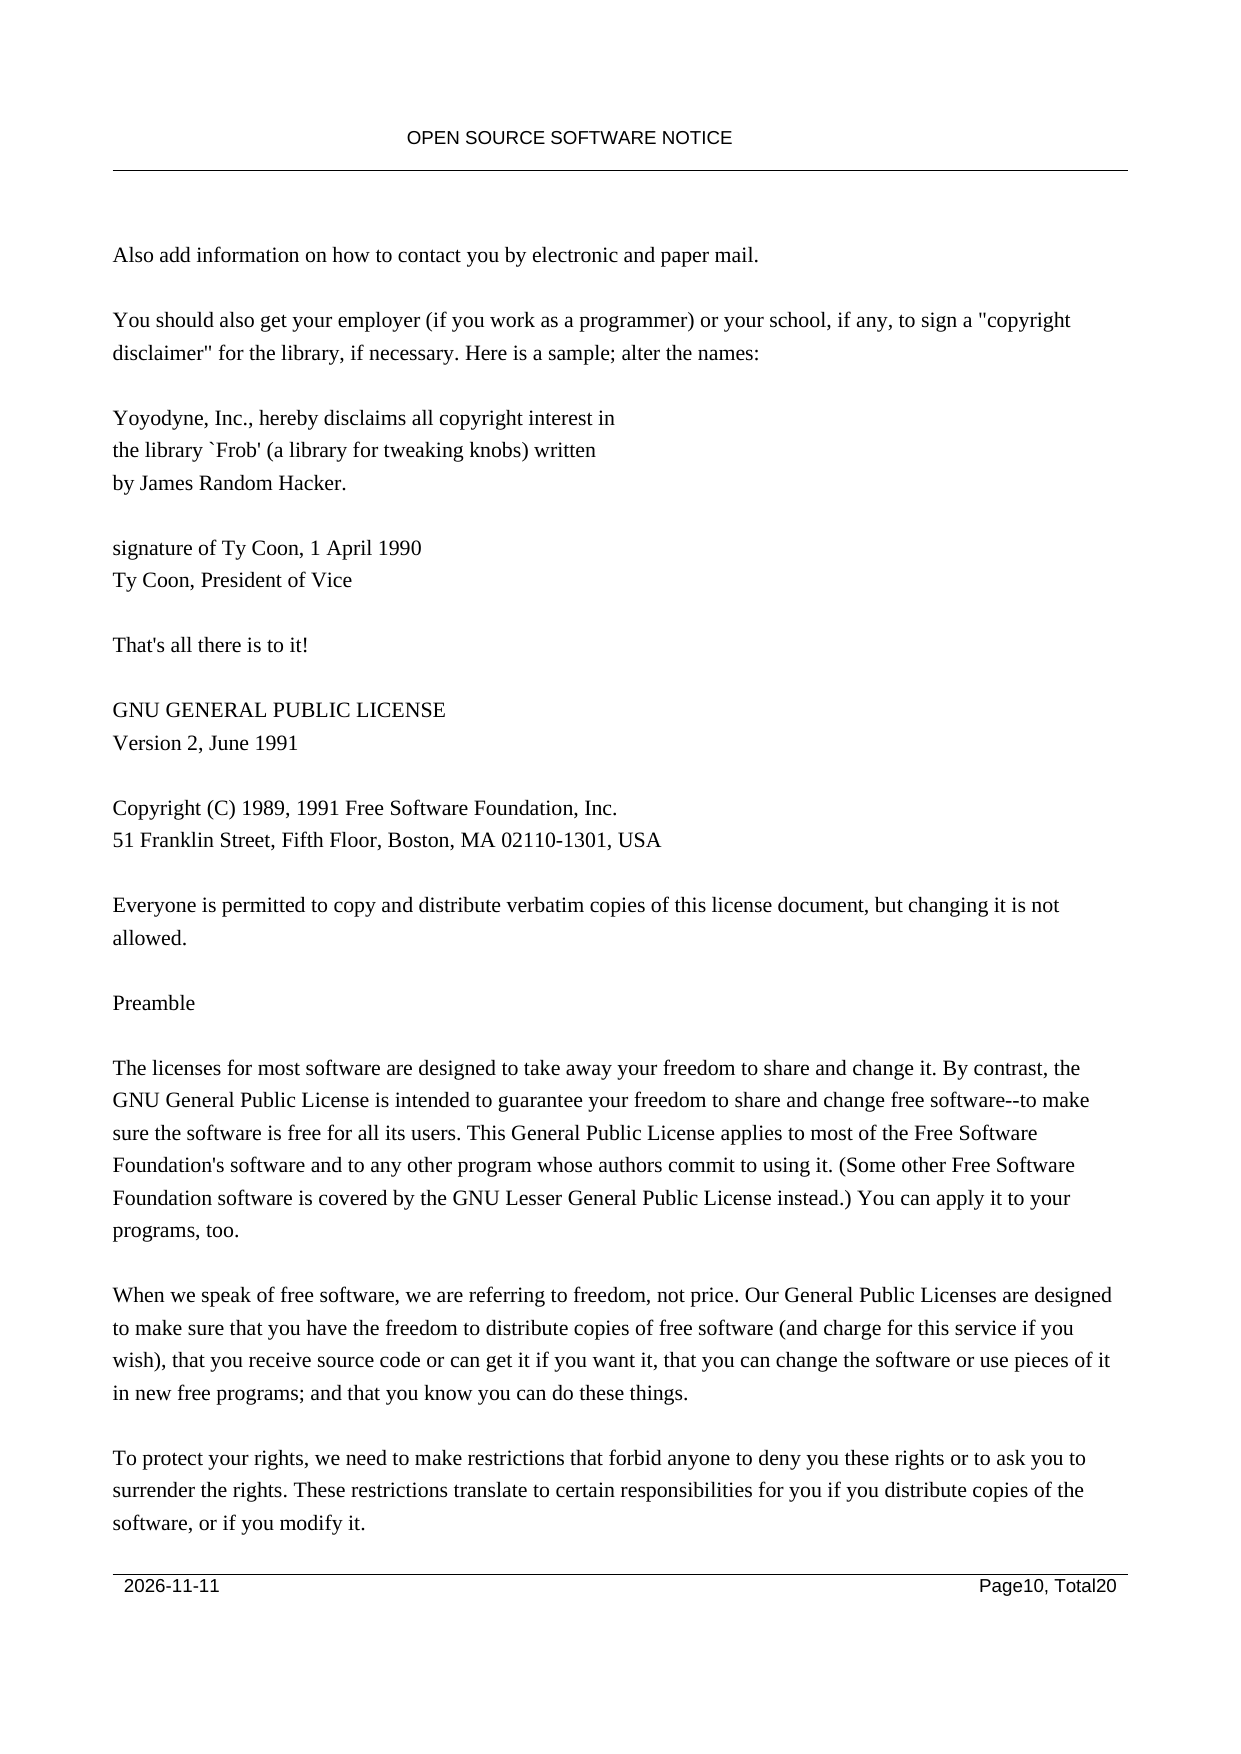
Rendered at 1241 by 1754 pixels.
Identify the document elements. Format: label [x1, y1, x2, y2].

text [112, 206, 1128, 1539]
